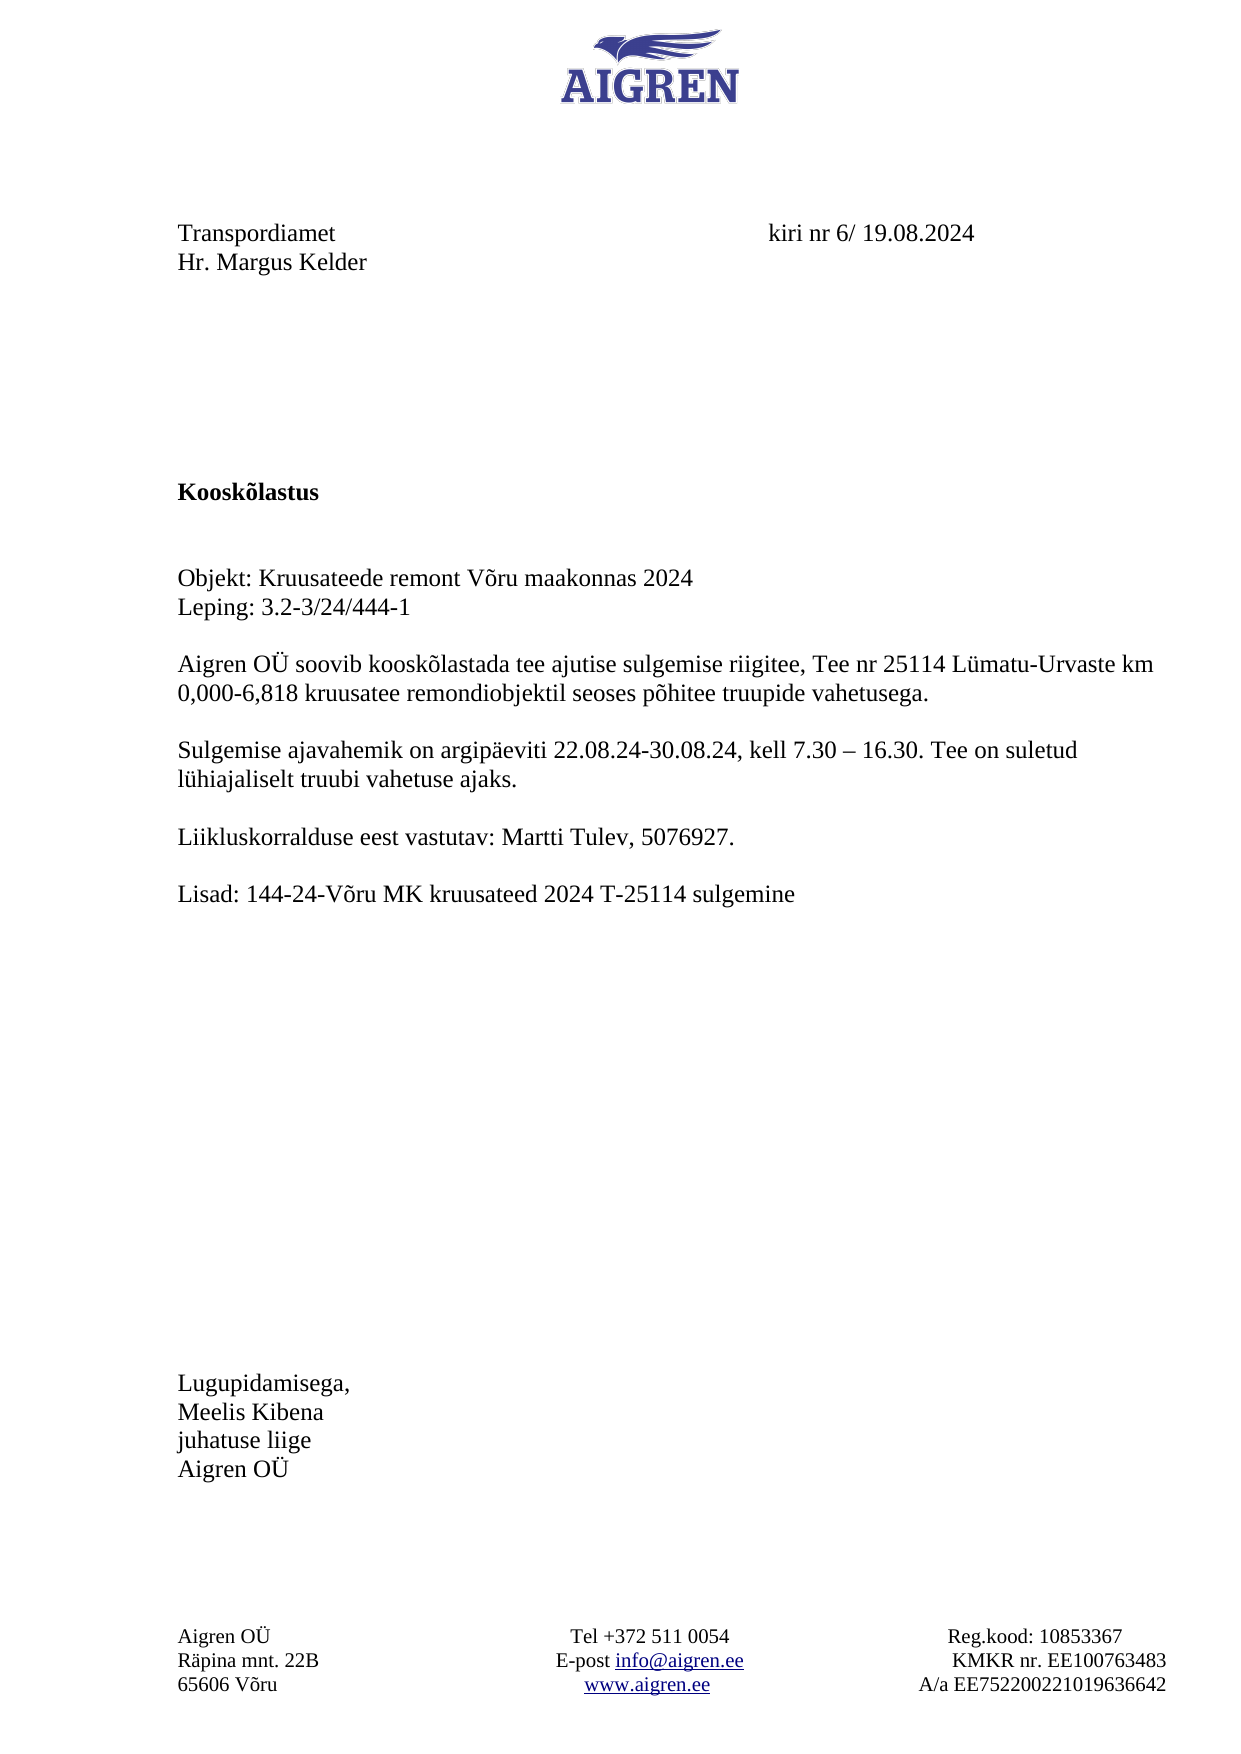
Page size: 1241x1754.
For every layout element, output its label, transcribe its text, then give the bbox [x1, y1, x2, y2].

text juhatuse liige [177, 1426, 1167, 1454]
text Lugupidamisega, [177, 1368, 1167, 1397]
text Sulgemise ajavahemik on argipäeviti 22.08.24-30.08.24, kell 7.30 – 16.30. Tee on suletud lühiajaliselt truubi vahetuse ajaks. [177, 736, 1167, 793]
text Meelis Kibena [177, 1397, 1167, 1426]
text Liikluskorralduse eest vastutav: Martti Tulev, 5076927. [177, 822, 1167, 851]
text Kooskõlastus [177, 477, 1167, 506]
text Transpordiamet kiri nr 6/ 19.08.2024 [177, 218, 1167, 247]
text Aigren OÜ soovib kooskõlastada tee ajutise sulgemise riigitee, Tee nr 25114 Lümatu-Urvaste km 0,000-6,818 kruusatee remondiobjektil seoses põhitee truupide vahetusega. [177, 649, 1167, 707]
text Aigren OÜ [177, 1454, 1167, 1483]
text Hr. Margus Kelder [177, 247, 1167, 276]
text Objekt: Kruusateede remont Võru maakonnas 2024 [177, 563, 1167, 592]
text Lisad: 144-24-Võru MK kruusateed 2024 T-25114 sulgemine [177, 879, 1167, 908]
text Leping: 3.2-3/24/444-1 [177, 592, 1167, 621]
picture [560, 29, 740, 104]
